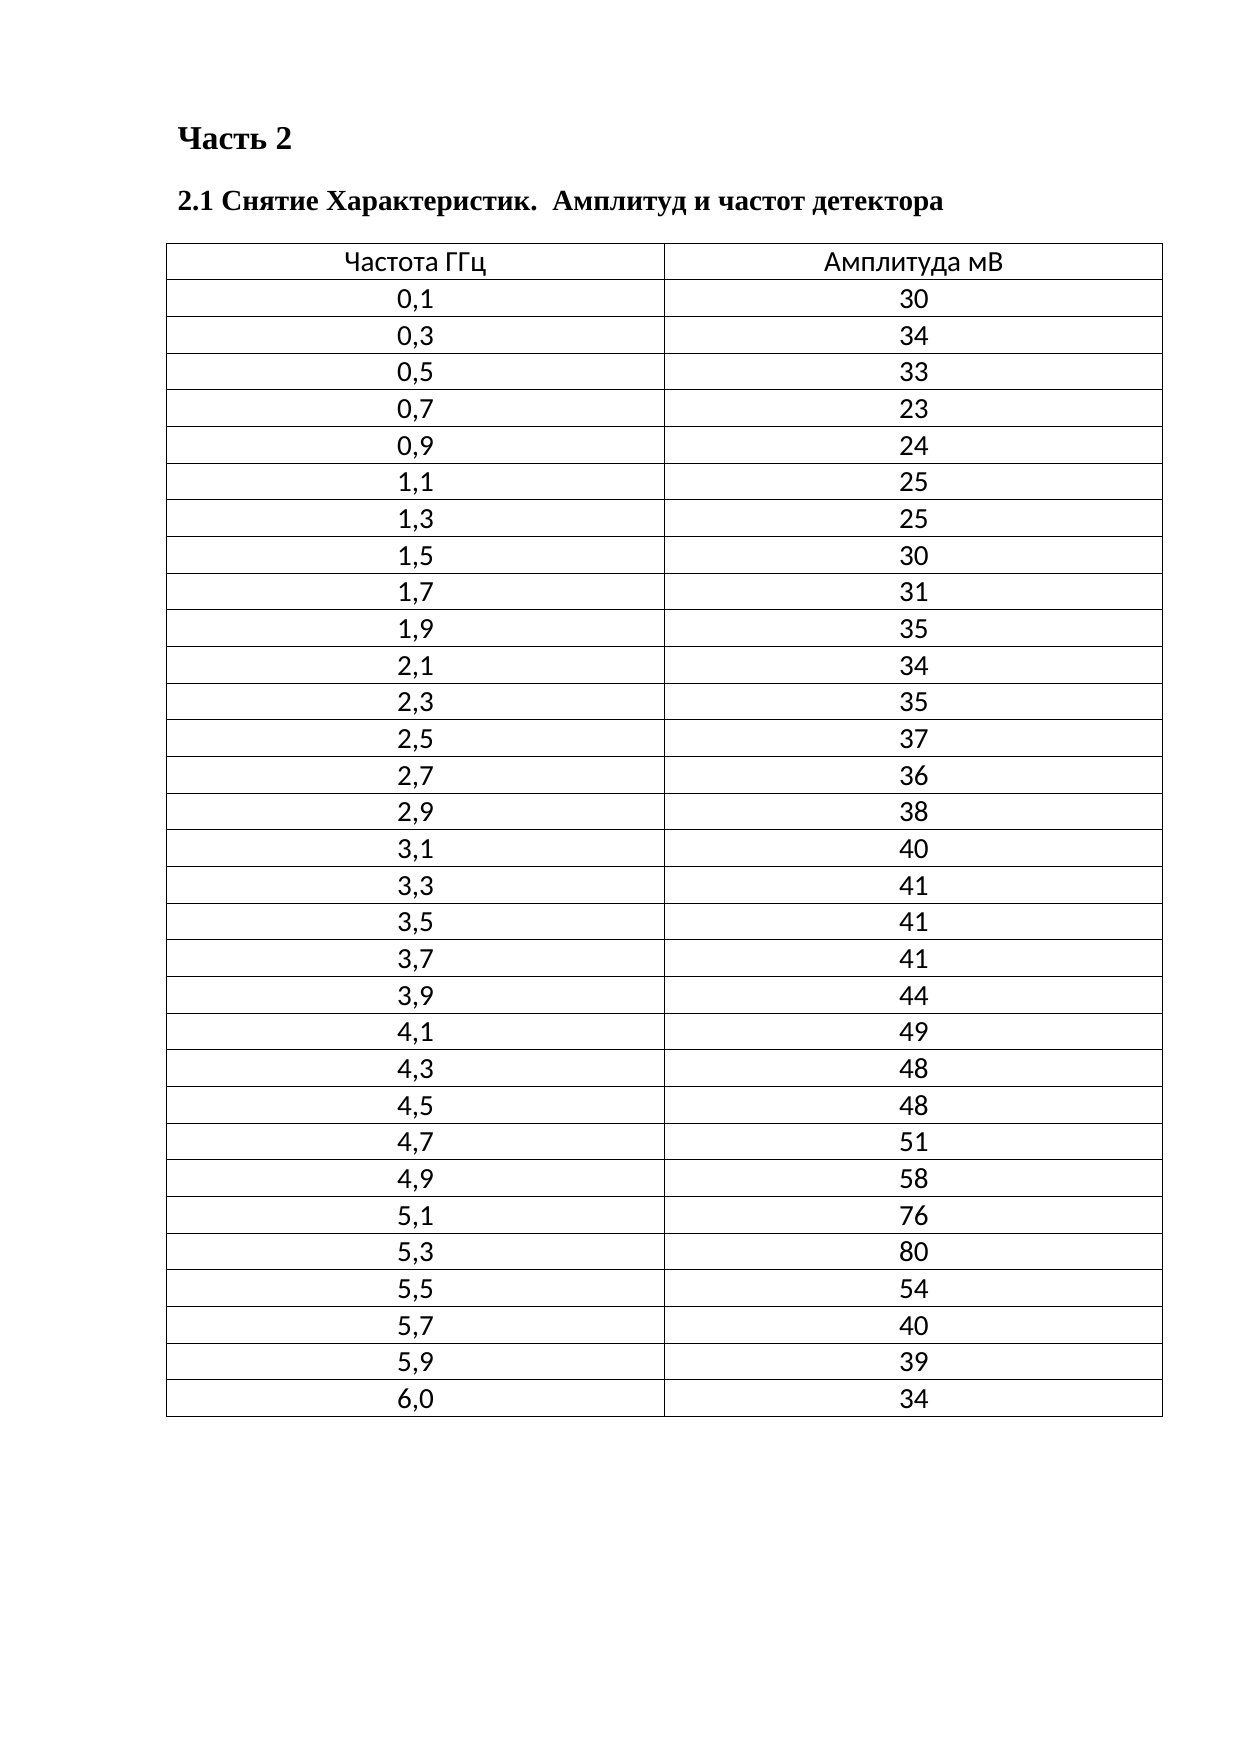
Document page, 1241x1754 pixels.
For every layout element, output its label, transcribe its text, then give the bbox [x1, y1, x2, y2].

table_cell 37 [665, 720, 1162, 756]
table_header Частота ГГц [167, 244, 664, 279]
table_cell 3,7 [167, 940, 664, 976]
text Часть 2 [177, 118, 1152, 156]
table_cell 3,5 [167, 904, 664, 939]
table_cell 35 [665, 684, 1162, 719]
table_cell 3,1 [167, 830, 664, 866]
table_cell 40 [665, 1307, 1162, 1342]
table_cell 39 [665, 1344, 1162, 1379]
table_cell 4,7 [167, 1124, 664, 1159]
table_cell 2,9 [167, 794, 664, 829]
table_header Амплитуда мВ [665, 244, 1162, 279]
table_cell 30 [665, 537, 1162, 572]
table_cell 31 [665, 574, 1162, 609]
table_cell 34 [665, 647, 1162, 682]
table_cell 49 [665, 1014, 1162, 1049]
table_cell 34 [665, 1380, 1162, 1416]
table_cell 41 [665, 904, 1162, 939]
table_cell 0,1 [167, 280, 664, 316]
table_cell 4,3 [167, 1050, 664, 1086]
table_cell 36 [665, 757, 1162, 792]
table_cell 34 [665, 317, 1162, 352]
table_cell 5,9 [167, 1344, 664, 1379]
table_cell 38 [665, 794, 1162, 829]
table_cell 48 [665, 1050, 1162, 1086]
table_cell 2,1 [167, 647, 664, 682]
table_cell 24 [665, 427, 1162, 462]
table_cell 80 [665, 1234, 1162, 1269]
table_cell 41 [665, 867, 1162, 902]
table_cell 23 [665, 390, 1162, 426]
table_cell 48 [665, 1087, 1162, 1122]
table_cell 4,5 [167, 1087, 664, 1122]
table_cell 76 [665, 1197, 1162, 1232]
table_cell 4,9 [167, 1160, 664, 1196]
table_cell 1,9 [167, 610, 664, 646]
table_cell 33 [665, 354, 1162, 389]
table_cell 51 [665, 1124, 1162, 1159]
table_cell 6,0 [167, 1380, 664, 1416]
table_cell 0,9 [167, 427, 664, 462]
table_cell 3,3 [167, 867, 664, 902]
table_cell 54 [665, 1270, 1162, 1306]
table_cell 2,7 [167, 757, 664, 792]
table_cell 40 [665, 830, 1162, 866]
table_cell 25 [665, 464, 1162, 499]
table_cell 5,1 [167, 1197, 664, 1232]
table_cell 1,1 [167, 464, 664, 499]
table_cell 0,3 [167, 317, 664, 352]
table_cell 35 [665, 610, 1162, 646]
table_cell 2,3 [167, 684, 664, 719]
table_cell 4,1 [167, 1014, 664, 1049]
table_cell 0,5 [167, 354, 664, 389]
table_cell 2,5 [167, 720, 664, 756]
text 2.1 Снятие Характеристик. Амплитуд и частот детектора [177, 183, 1152, 217]
table_cell 1,3 [167, 500, 664, 536]
table_cell 58 [665, 1160, 1162, 1196]
table_cell 30 [665, 280, 1162, 316]
table_cell 5,3 [167, 1234, 664, 1269]
table_cell 5,7 [167, 1307, 664, 1342]
table_cell 0,7 [167, 390, 664, 426]
table_cell 44 [665, 977, 1162, 1012]
table_cell 25 [665, 500, 1162, 536]
table_cell 5,5 [167, 1270, 664, 1306]
table_cell 1,5 [167, 537, 664, 572]
table_cell 1,7 [167, 574, 664, 609]
table_cell 3,9 [167, 977, 664, 1012]
table_cell 41 [665, 940, 1162, 976]
